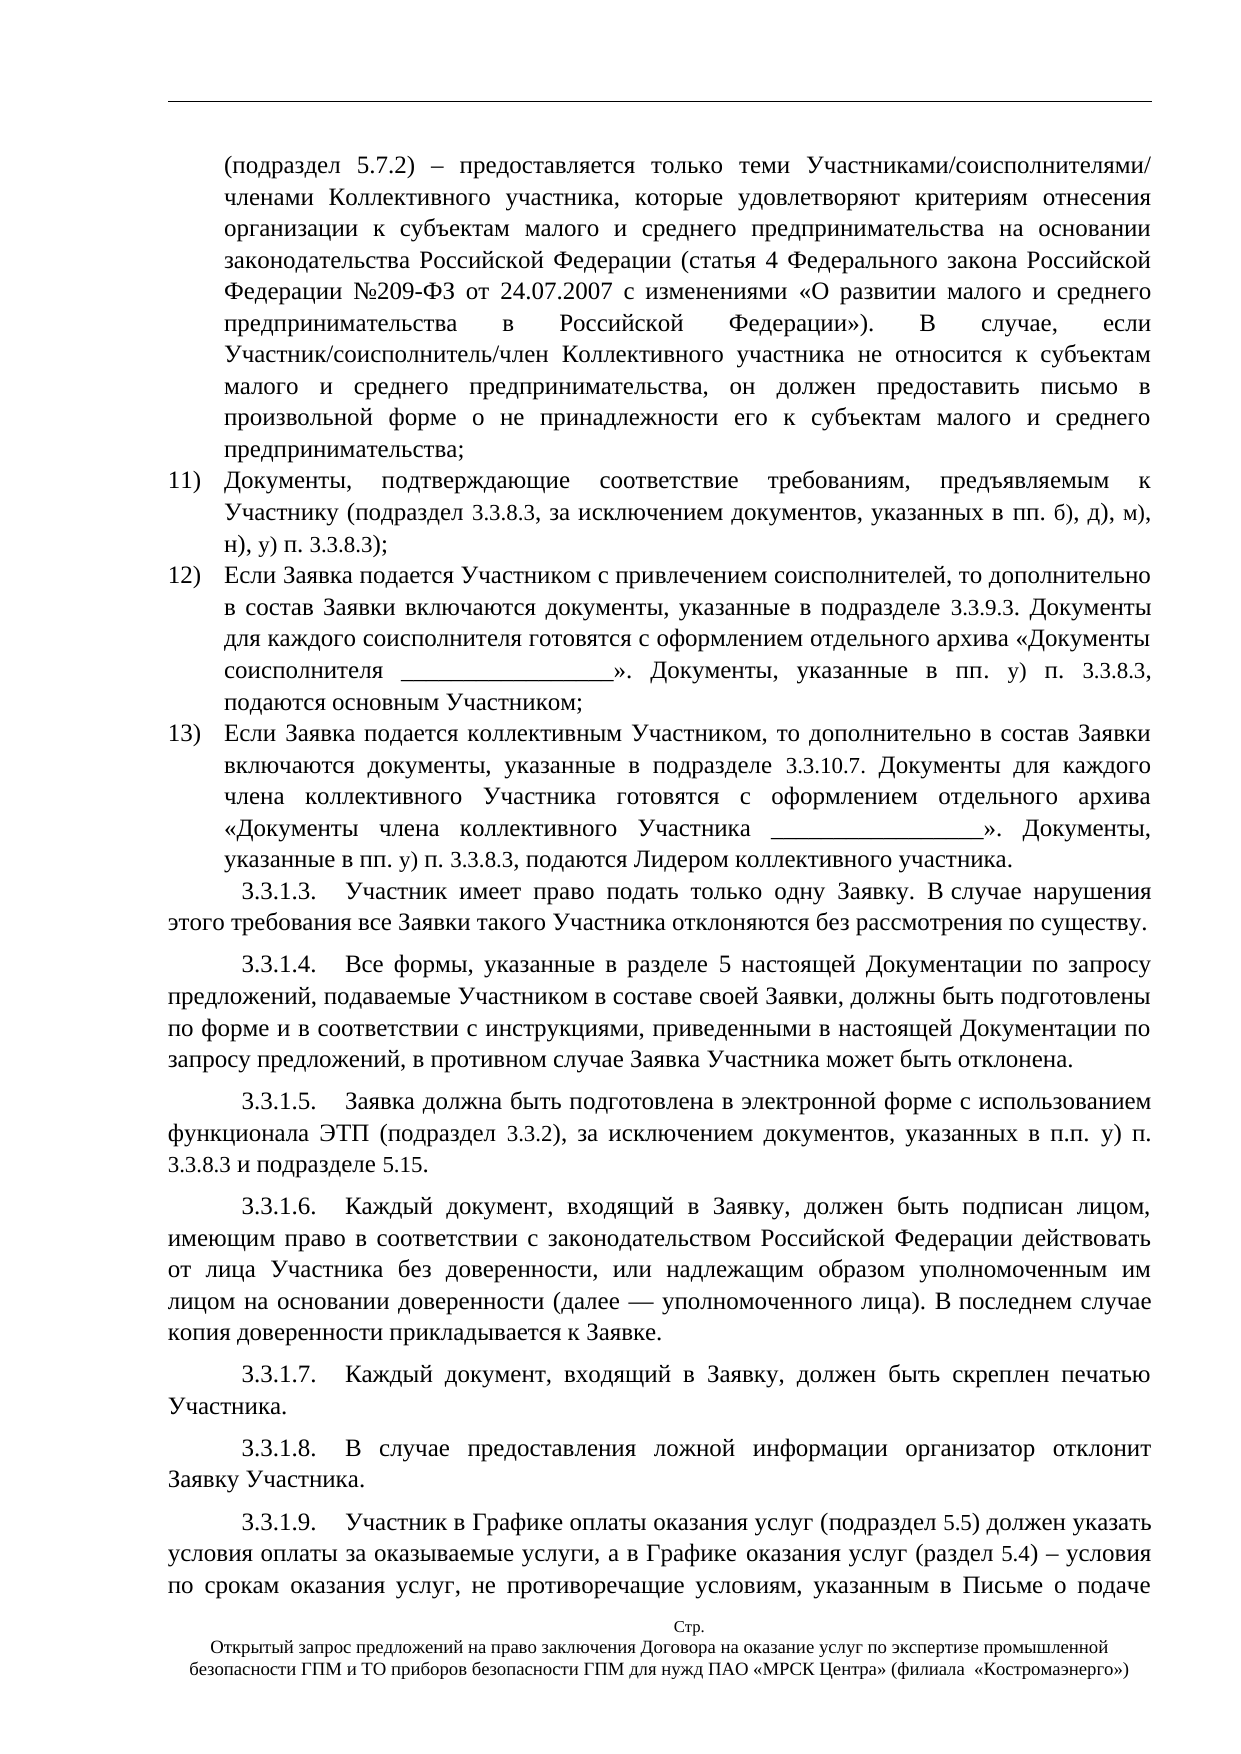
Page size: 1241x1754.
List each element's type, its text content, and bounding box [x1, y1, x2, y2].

list Если Заявка подается Участником с привлечением соисполнителей, то дополнительно в состав Заявки включаются документы, указанные в подразделе 3.3.9.3. Документы для каждого соисполнителя готовятся с оформлением отдельного архива «Документы соисполнителя _________________». Документы, указанные в пп. у) п. 3.3.8.3, подаются основным Участником; [168, 560, 1152, 715]
list Если Заявка подается коллективным Участником, то дополнительно в состав Заявки включаются документы, указанные в подразделе 3.3.10.7. Документы для каждого члена коллективного Участника готовятся с оформлением отдельного архива «Документы члена коллективного Участника _________________». Документы, указанные в пп. у) п. 3.3.8.3, подаются Лидером коллективного участника. [168, 718, 1152, 873]
list Каждый документ, входящий в Заявку, должен быть скреплен печатью Участника. [168, 1359, 1152, 1420]
list Документы, подтверждающие соответствие требованиям, предъявляемым к Участнику (подраздел 3.3.8.3, за исключением документов, указанных в пп. б), д), м), н), у) п. 3.3.8.3); [168, 466, 1152, 557]
list Заявка должна быть подготовлена в электронной форме с использованием функционала ЭТП (подраздел 3.3.2), за исключением документов, указанных в п.п. у) п. 3.3.8.3 и подразделе 5.15. [168, 1086, 1152, 1178]
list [168, 1507, 1152, 1598]
list Участник имеет право подать только одну Заявку. В случае нарушения этого требования все Заявки такого Участника отклоняются без рассмотрения по существу. [168, 876, 1152, 936]
list Каждый документ, входящий в Заявку, должен быть подписан лицом, имеющим право в соответствии с законодательством Российской Федерации действовать от лица Участника без доверенности, или надлежащим образом уполномоченным им лицом на основании доверенности (далее — уполномоченного лица). В последнем случае копия доверенности прикладывается к Заявке. [168, 1191, 1152, 1346]
list В случае предоставления ложной информации организатор отклонит Заявку Участника. [168, 1433, 1152, 1493]
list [168, 150, 1152, 463]
list Все формы, указанные в разделе 5 настоящей Документации по запросу предложений, подаваемые Участником в составе своей Заявки, должны быть подготовлены по форме и в соответствии с инструкциями, приведенными в настоящей Документации по запросу предложений, в противном случае Заявка Участника может быть отклонена. [168, 949, 1152, 1073]
